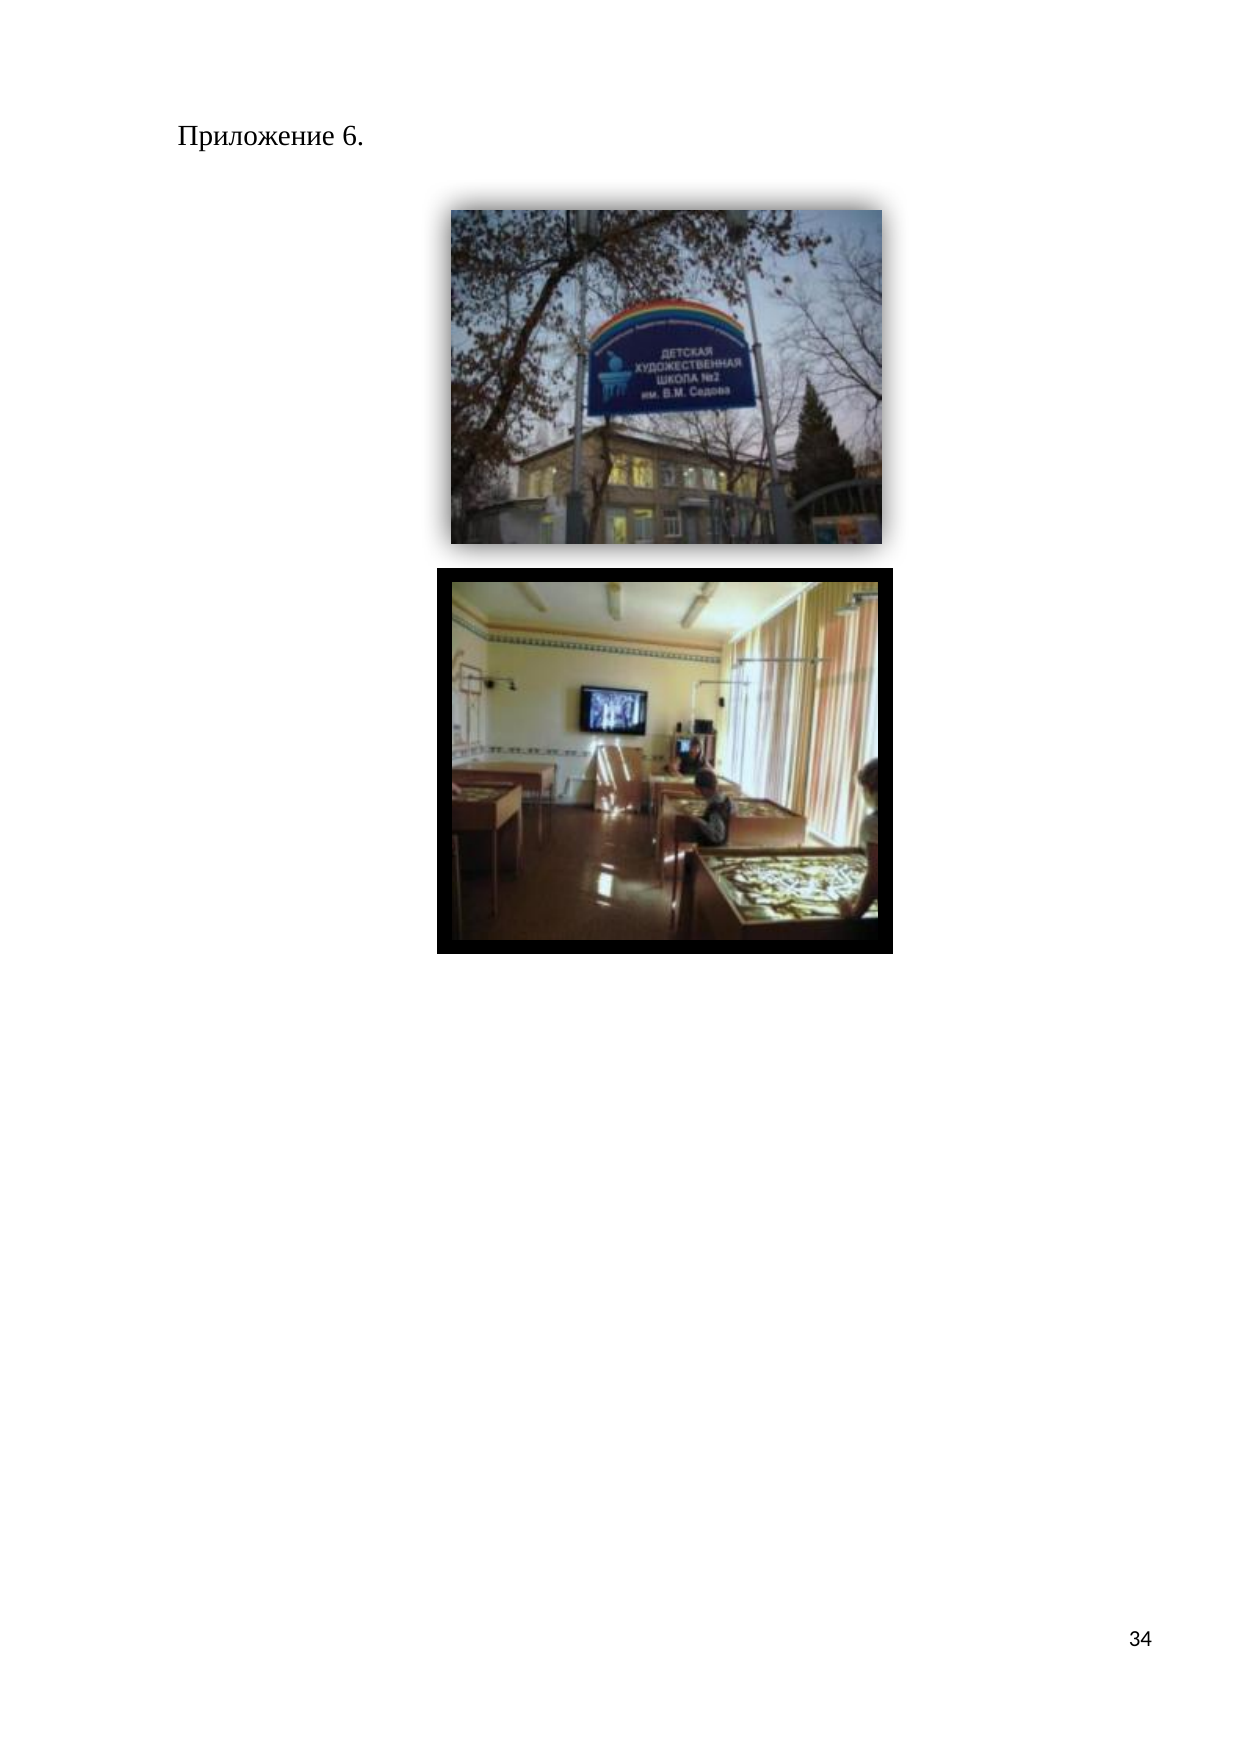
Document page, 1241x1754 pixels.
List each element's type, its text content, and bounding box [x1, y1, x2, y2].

picture [451, 210, 882, 544]
picture [452, 582, 878, 940]
text Приложение 6. [177, 118, 1152, 152]
